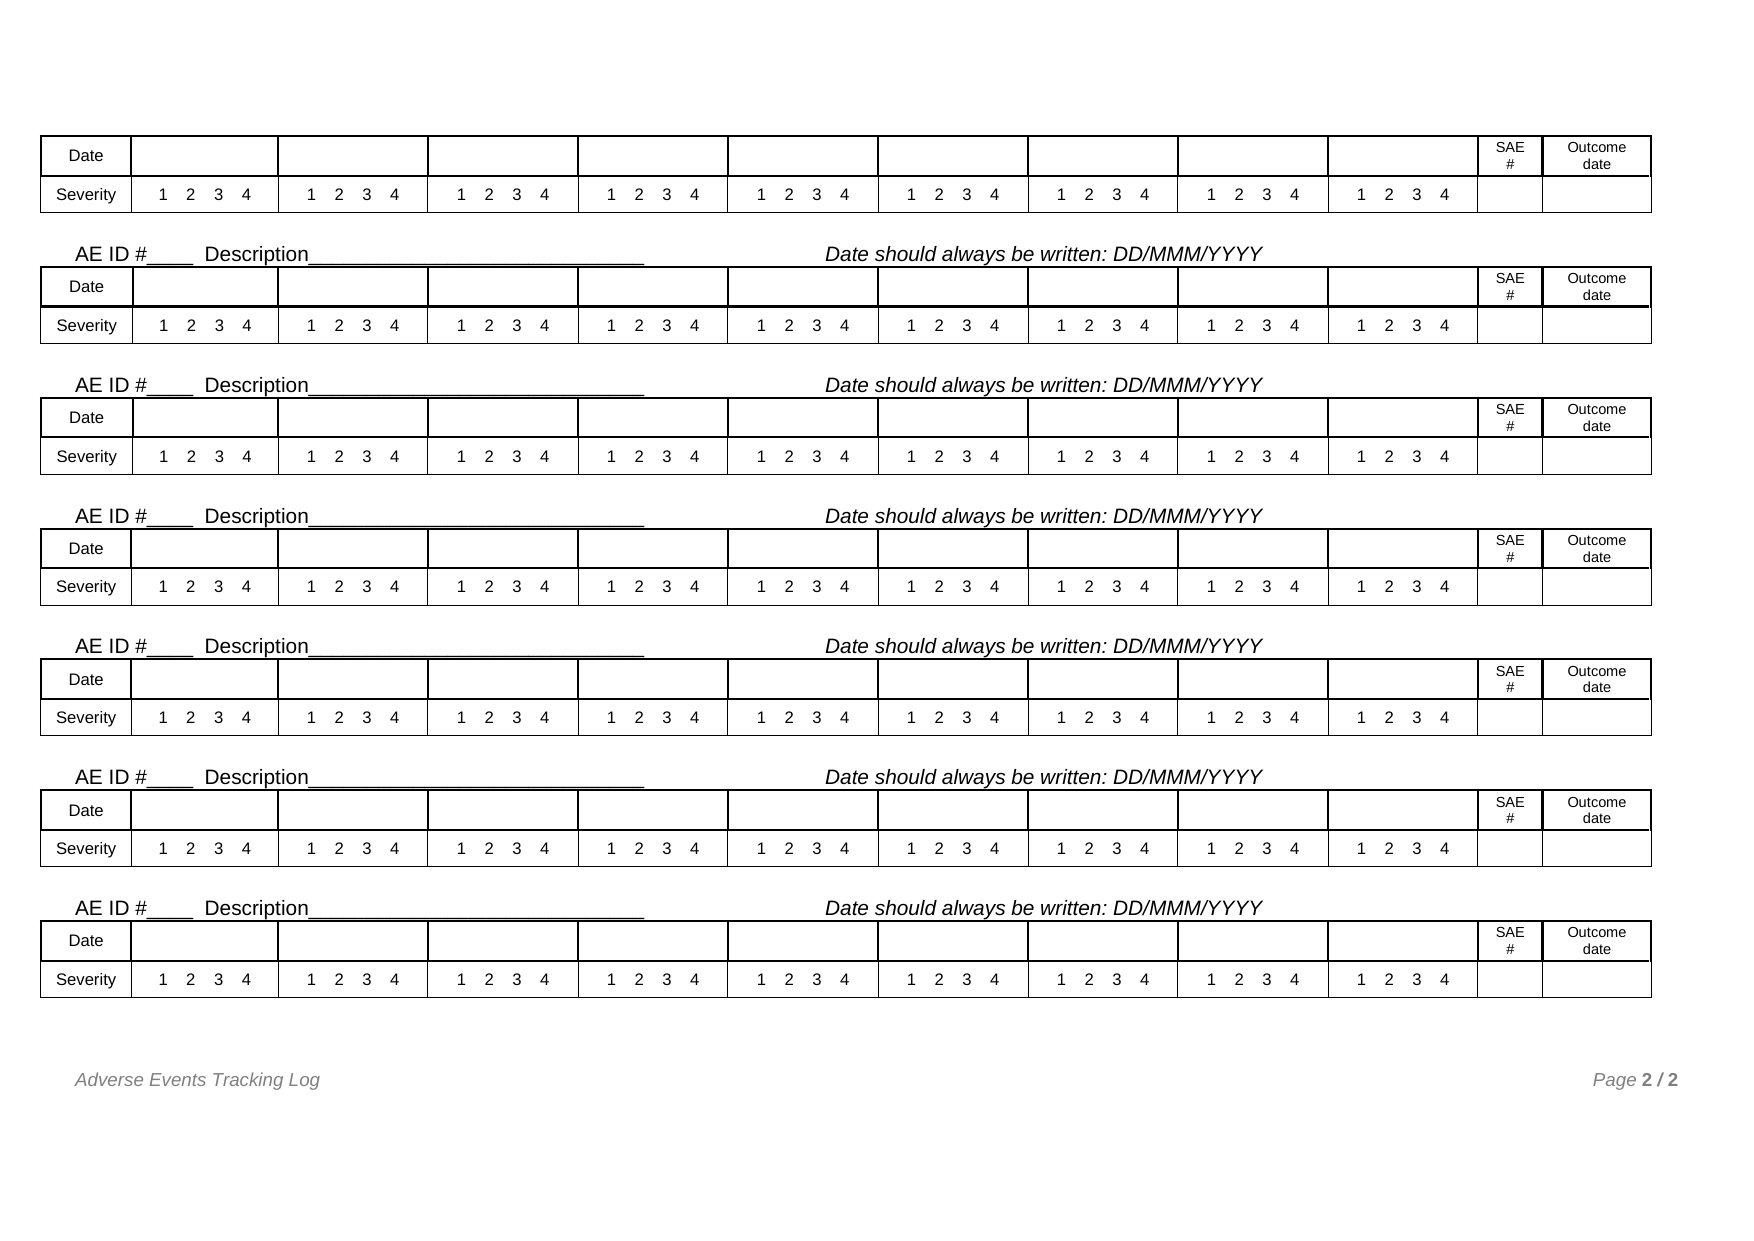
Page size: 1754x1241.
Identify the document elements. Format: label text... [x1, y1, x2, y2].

table_cell 1 2 3 4 [1178, 700, 1328, 735]
table_cell [1543, 829, 1651, 866]
table_header [1179, 791, 1327, 829]
table_header [729, 660, 877, 698]
table_header [279, 399, 427, 436]
table_cell 1 2 3 4 [579, 177, 727, 212]
table_header Date [42, 137, 130, 174]
table_header SAE # [1479, 922, 1541, 959]
table_cell 1 2 3 4 [133, 438, 278, 474]
table_header [429, 137, 577, 174]
table_header [1029, 399, 1177, 436]
table_header Outcome date [1544, 660, 1650, 698]
table_header Date [42, 399, 132, 436]
table_header Date [42, 660, 130, 698]
table_cell 1 2 3 4 [879, 308, 1028, 343]
table_cell 1 2 3 4 [579, 962, 727, 997]
table_cell 1 2 3 4 [279, 962, 427, 997]
table_header Date [42, 922, 130, 959]
table_header Outcome date [1544, 922, 1650, 959]
table_cell Severity [41, 831, 131, 866]
table_cell 1 2 3 4 [279, 569, 427, 604]
table_cell [1478, 177, 1542, 212]
table_header Date [42, 791, 130, 829]
table_header [1029, 660, 1177, 698]
table_header [279, 922, 427, 959]
table_cell [1543, 567, 1651, 604]
table_cell 1 2 3 4 [879, 700, 1028, 735]
table_header [279, 791, 427, 829]
table_header [429, 922, 577, 959]
table_cell 1 2 3 4 [1029, 962, 1177, 997]
table_header [879, 922, 1027, 959]
table_cell [1478, 438, 1542, 474]
table_cell Severity [41, 308, 132, 343]
table_cell 1 2 3 4 [579, 700, 727, 735]
text AE ID #____ Description_____________________________ Date should always be written: DD/MMM/YYYY [75, 503, 1679, 527]
table_header [729, 530, 877, 567]
table_header [1329, 660, 1477, 698]
table_header [132, 530, 277, 567]
table_cell 1 2 3 4 [579, 831, 727, 866]
table_cell 1 2 3 4 [428, 438, 578, 474]
table_header [132, 137, 277, 174]
table_header [1329, 922, 1477, 959]
table_cell 1 2 3 4 [279, 700, 427, 735]
table_cell 1 2 3 4 [428, 700, 578, 735]
table_cell [1543, 960, 1651, 997]
table_header [1029, 268, 1177, 305]
table_header [132, 660, 277, 698]
table_header [729, 268, 877, 305]
table_header [879, 660, 1027, 698]
table_cell 1 2 3 4 [428, 831, 578, 866]
table_cell [1478, 700, 1542, 735]
table_header [729, 922, 877, 959]
text AE ID #____ Description_____________________________ Date should always be written: DD/MMM/YYYY [75, 896, 1679, 920]
table_cell Severity [41, 438, 132, 474]
table_cell 1 2 3 4 [132, 177, 278, 212]
table_header SAE # [1479, 268, 1541, 305]
table_cell 1 2 3 4 [728, 177, 878, 212]
table_header [579, 530, 727, 567]
table_cell 1 2 3 4 [1329, 177, 1477, 212]
table_cell 1 2 3 4 [1329, 569, 1477, 604]
table_cell 1 2 3 4 [1178, 438, 1328, 474]
table_cell 1 2 3 4 [1029, 438, 1177, 474]
table_cell 1 2 3 4 [1029, 569, 1177, 604]
table_cell Severity [41, 700, 131, 735]
table_header [1029, 791, 1177, 829]
table_cell 1 2 3 4 [728, 962, 878, 997]
table_cell [1543, 698, 1651, 735]
table_header [1179, 530, 1327, 567]
table_cell [1543, 305, 1651, 343]
table_header [279, 530, 427, 567]
table_header [729, 137, 877, 174]
table_cell 1 2 3 4 [579, 438, 727, 474]
table_cell 1 2 3 4 [1329, 700, 1477, 735]
table_cell 1 2 3 4 [279, 831, 427, 866]
table_cell 1 2 3 4 [879, 569, 1028, 604]
table_header [132, 922, 277, 959]
table_header [579, 268, 727, 305]
table_cell [1543, 175, 1651, 212]
table_cell 1 2 3 4 [428, 177, 578, 212]
table_header SAE # [1479, 137, 1541, 174]
table_cell 1 2 3 4 [428, 308, 578, 343]
table_header [1179, 922, 1327, 959]
table_header [1329, 268, 1477, 305]
table_cell 1 2 3 4 [1178, 962, 1328, 997]
table_cell 1 2 3 4 [879, 177, 1028, 212]
table_cell 1 2 3 4 [1329, 831, 1477, 866]
table_cell [1478, 831, 1542, 866]
table_cell 1 2 3 4 [1029, 308, 1177, 343]
table_header [579, 137, 727, 174]
table_header [1329, 791, 1477, 829]
table_header [279, 137, 427, 174]
text AE ID #____ Description_____________________________ Date should always be written: DD/MMM/YYYY [75, 634, 1679, 658]
table_cell 1 2 3 4 [728, 700, 878, 735]
table_cell 1 2 3 4 [279, 308, 427, 343]
text AE ID #____ Description_____________________________ Date should always be written: DD/MMM/YYYY [75, 373, 1679, 397]
table_header [132, 791, 277, 829]
table_header [1179, 399, 1327, 436]
table_header [1029, 137, 1177, 174]
table_cell 1 2 3 4 [728, 831, 878, 866]
table_header [1179, 137, 1327, 174]
table_header [1329, 137, 1477, 174]
table_header [879, 399, 1027, 436]
table_header [879, 137, 1027, 174]
table_header [429, 530, 577, 567]
table_header [429, 660, 577, 698]
table_header [579, 791, 727, 829]
table_header [1179, 268, 1327, 305]
table_cell 1 2 3 4 [132, 569, 278, 604]
table_header [1029, 530, 1177, 567]
table_cell Severity [41, 962, 131, 997]
table_cell 1 2 3 4 [132, 831, 278, 866]
table_cell Severity [41, 569, 131, 604]
table_cell 1 2 3 4 [133, 308, 278, 343]
text AE ID #____ Description_____________________________ Date should always be written: DD/MMM/YYYY [75, 765, 1679, 789]
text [75, 242, 1679, 266]
table_header [1179, 660, 1327, 698]
table_cell 1 2 3 4 [132, 962, 278, 997]
table_cell 1 2 3 4 [428, 962, 578, 997]
table_cell 1 2 3 4 [879, 438, 1028, 474]
table_cell 1 2 3 4 [1178, 569, 1328, 604]
table_cell 1 2 3 4 [132, 700, 278, 735]
table_header Outcome date [1544, 268, 1650, 305]
table_cell 1 2 3 4 [279, 438, 427, 474]
table_cell [1478, 962, 1542, 997]
table_header SAE # [1479, 791, 1541, 829]
table_cell 1 2 3 4 [279, 177, 427, 212]
table_cell 1 2 3 4 [879, 831, 1028, 866]
table_cell 1 2 3 4 [1178, 831, 1328, 866]
table_header Outcome date [1544, 791, 1650, 829]
table_header Outcome date [1544, 530, 1650, 567]
table_header Date [42, 268, 132, 305]
table_header [729, 791, 877, 829]
table_cell 1 2 3 4 [1178, 308, 1328, 343]
table_header [729, 399, 877, 436]
table_header SAE # [1479, 530, 1541, 567]
table_header SAE # [1479, 660, 1541, 698]
table_header [134, 399, 277, 436]
table_header [279, 660, 427, 698]
table_cell 1 2 3 4 [1178, 177, 1328, 212]
table_cell 1 2 3 4 [1029, 700, 1177, 735]
table_cell [1478, 308, 1542, 343]
table_header [1329, 399, 1477, 436]
table_cell 1 2 3 4 [728, 308, 878, 343]
table_cell 1 2 3 4 [1029, 831, 1177, 866]
table_cell [1543, 436, 1651, 474]
table_header Outcome date [1544, 399, 1650, 436]
table_header [579, 660, 727, 698]
table_header [879, 791, 1027, 829]
table_cell 1 2 3 4 [579, 569, 727, 604]
table_header [1329, 530, 1477, 567]
table_header Outcome date [1544, 137, 1650, 174]
table_header Date [42, 530, 130, 567]
table_cell 1 2 3 4 [1329, 438, 1477, 474]
table_header [429, 268, 577, 305]
table_header SAE # [1479, 399, 1541, 436]
table_cell Severity [41, 177, 131, 212]
table_header [279, 268, 427, 305]
table_cell 1 2 3 4 [728, 569, 878, 604]
table_cell 1 2 3 4 [728, 438, 878, 474]
table_header [1029, 922, 1177, 959]
table_cell 1 2 3 4 [1029, 177, 1177, 212]
table_header [879, 268, 1027, 305]
table_cell [1478, 569, 1542, 604]
table_cell 1 2 3 4 [879, 962, 1028, 997]
table_header [579, 399, 727, 436]
table_cell 1 2 3 4 [428, 569, 578, 604]
table_header [134, 268, 277, 305]
table_cell 1 2 3 4 [1329, 308, 1477, 343]
table_header [879, 530, 1027, 567]
table_header [429, 399, 577, 436]
table_cell 1 2 3 4 [579, 308, 727, 343]
table_cell 1 2 3 4 [1329, 962, 1477, 997]
table_header [429, 791, 577, 829]
table_header [579, 922, 727, 959]
